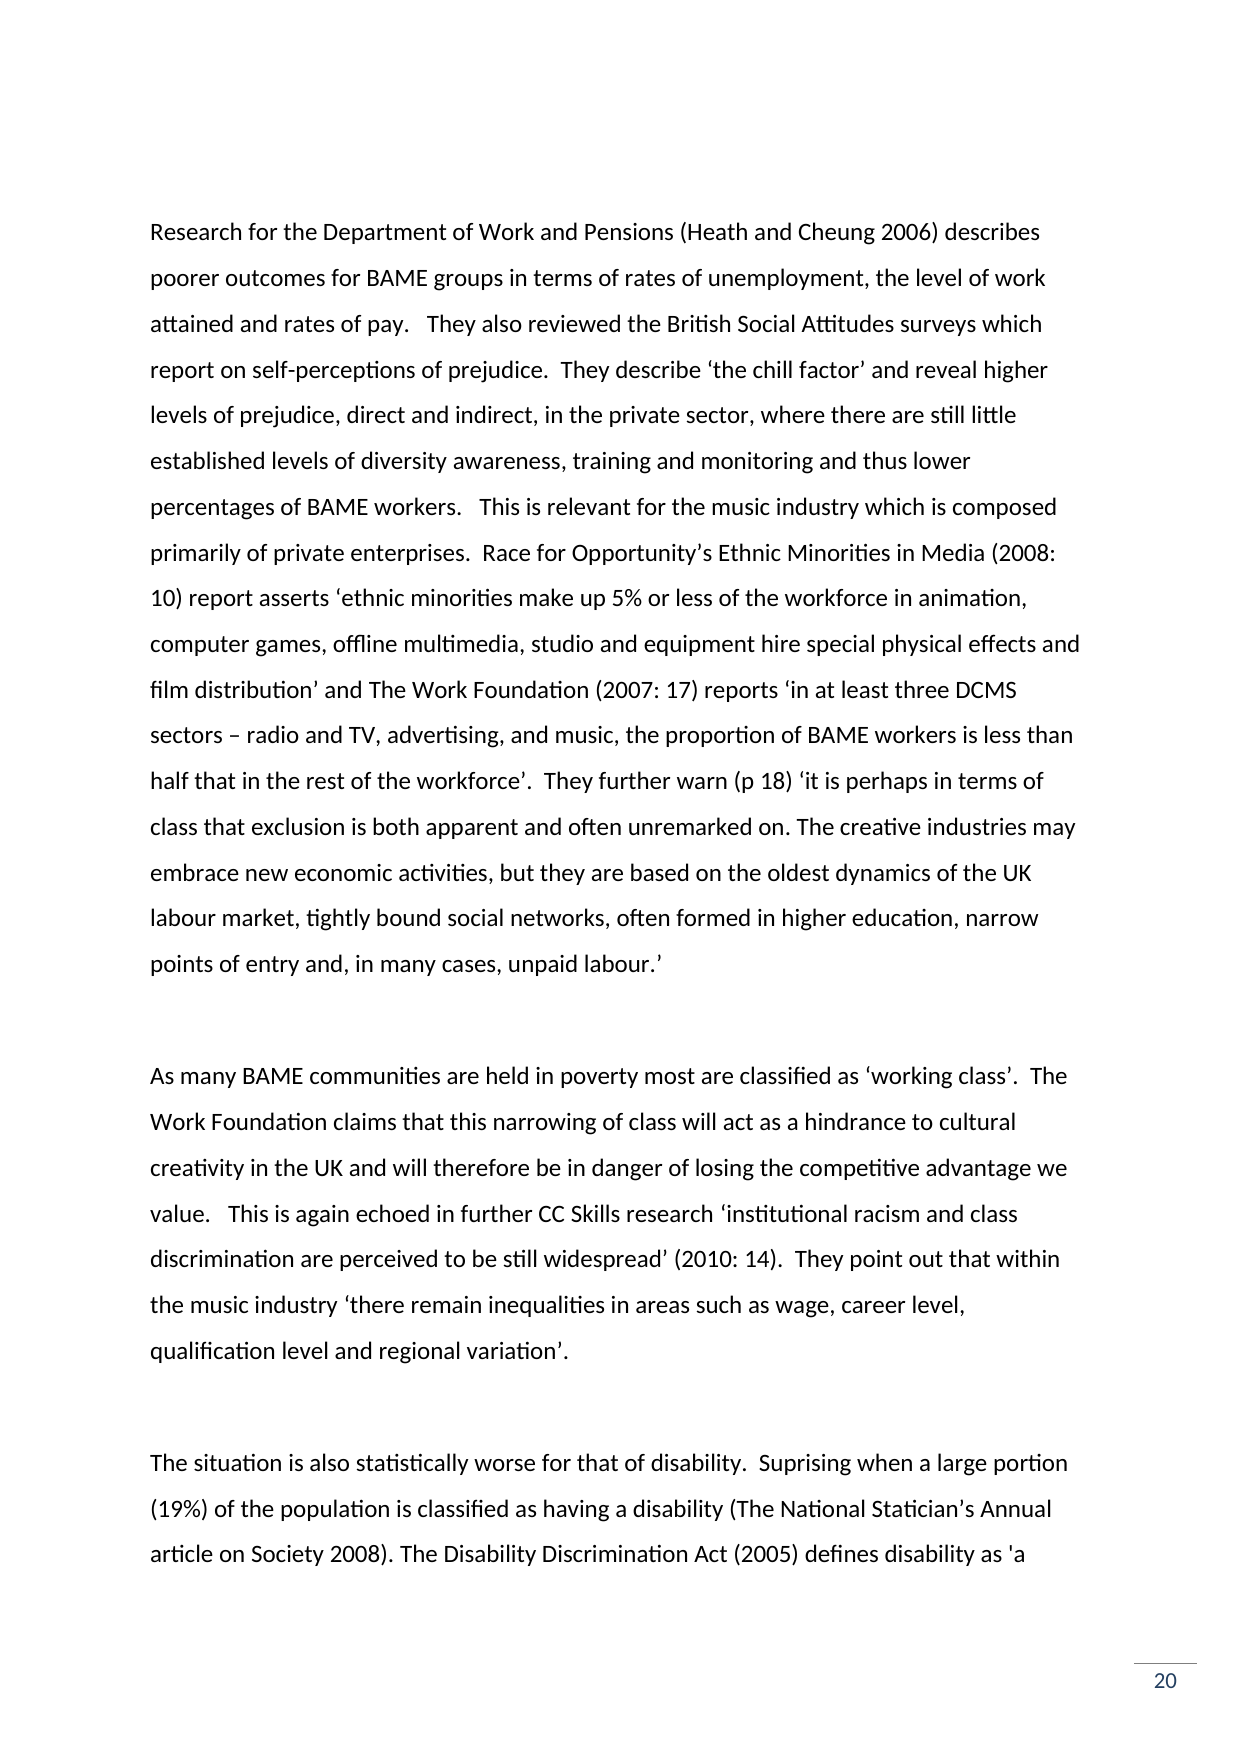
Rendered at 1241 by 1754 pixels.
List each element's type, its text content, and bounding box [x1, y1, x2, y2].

text As many BAME communities are held in poverty most are classified as ‘working class’. The Work Foundation claims that this narrowing of class will act as a hindrance to cultural creativity in the UK and will therefore be in danger of losing the competitive advantage we value. This is again echoed in further CC Skills research ‘institutional racism and class discrimination are perceived to be still widespread’ (2010: 14). They point out that within the music industry ‘there remain inequalities in areas such as wage, career level, qualification level and regional variation’. [150, 1015, 1090, 1365]
text Research for the Department of Work and Pensions (Heath and Cheung 2006) describes poorer outcomes for BAME groups in terms of rates of unemployment, the level of work attained and rates of pay. They also reviewed the British Social Attitudes surveys which report on self-perceptions of prejudice. They describe ‘the chill factor’ and reveal higher levels of prejudice, direct and indirect, in the private sector, where there are still little established levels of diversity awareness, training and monitoring and thus lower percentages of BAME workers. This is relevant for the music industry which is composed primarily of private enterprises. Race for Opportunity’s Ethnic Minorities in Media (2008: 10) report asserts ‘ethnic minorities make up 5% or less of the workforce in animation, computer games, offline multimedia, studio and equipment hire special physical effects and film distribution’ and The Work Foundation (2007: 17) reports ‘in at least three DCMS sectors – radio and TV, advertising, and music, the proportion of BAME workers is less than half that in the rest of the workforce’. They further warn (p 18) ‘it is perhaps in terms of class that exclusion is both apparent and often unremarked on. The creative industries may embrace new economic activities, but they are based on the oldest dynamics of the UK labour market, tightly bound social networks, often formed in higher education, narrow points of entry and, in many cases, unpaid labour.’ [150, 217, 1090, 979]
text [150, 1447, 1090, 1569]
